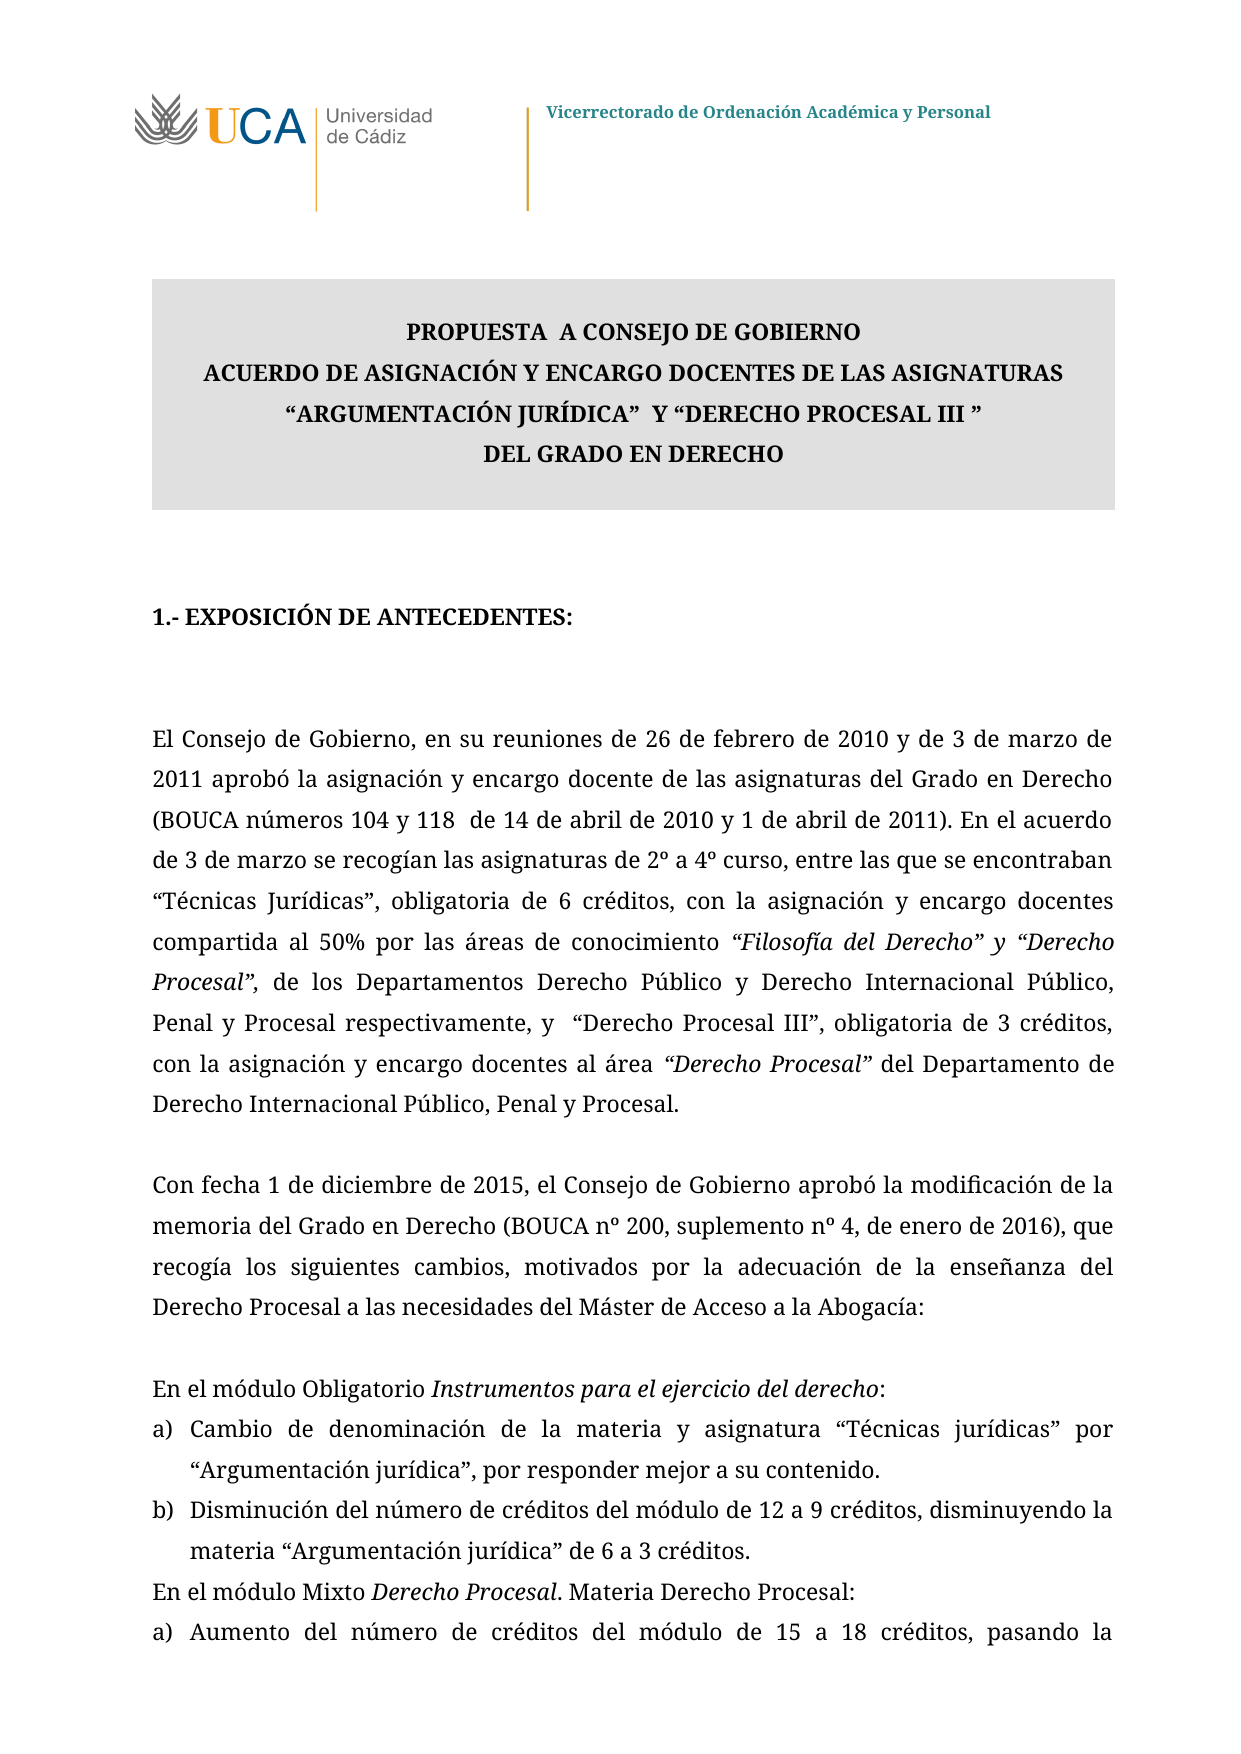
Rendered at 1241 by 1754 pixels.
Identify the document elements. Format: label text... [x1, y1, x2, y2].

picture [525, 75, 532, 230]
picture [114, 75, 452, 230]
